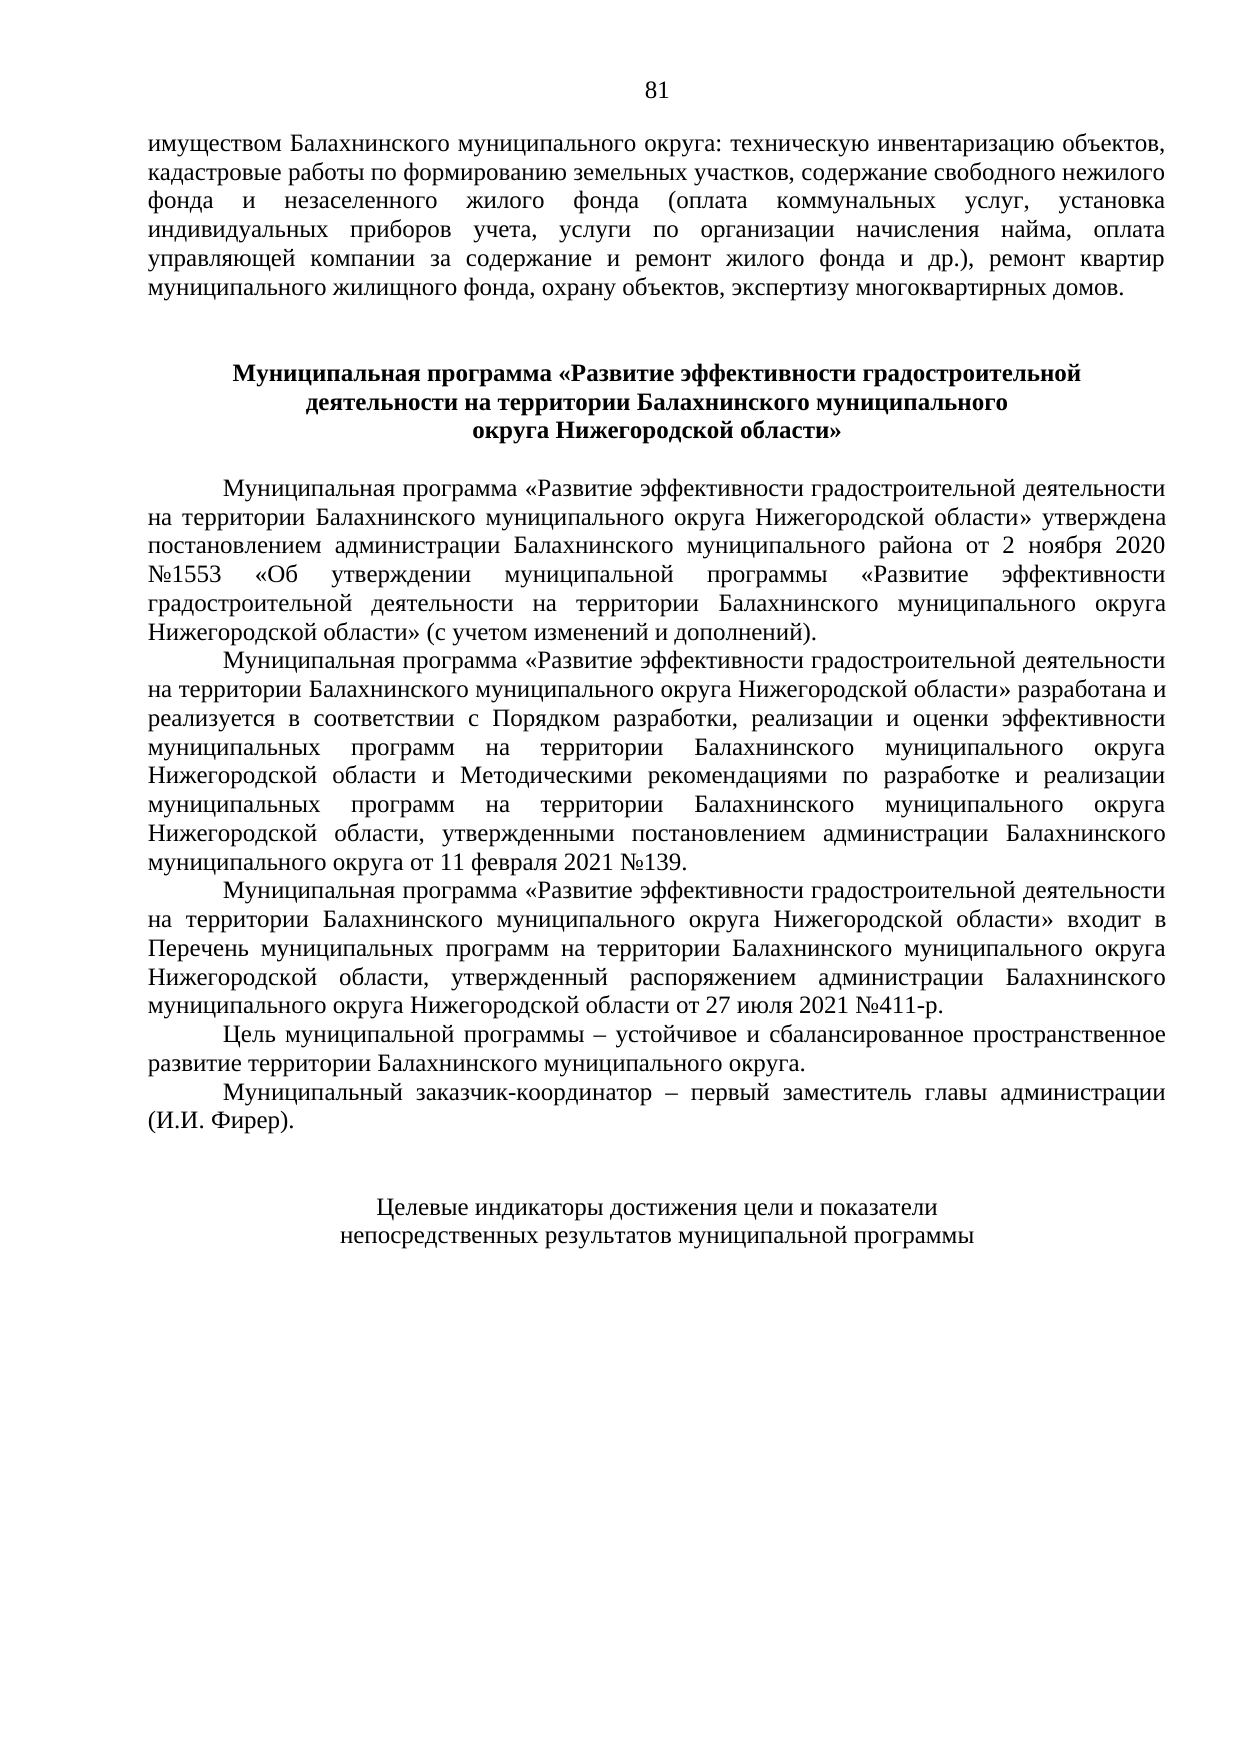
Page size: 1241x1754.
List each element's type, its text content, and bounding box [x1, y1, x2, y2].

text Целевые индикаторы достижения цели и показатели [148, 1192, 1166, 1220]
text Муниципальная программа «Развитие эффективности градостроительной [148, 358, 1166, 387]
text Муниципальная программа «Развитие эффективности градостроительной деятельности на территории Балахнинского муниципального округа Нижегородской области» утверждена постановлением администрации Балахнинского муниципального района от 2 ноября 2020 №1553 «Об утверждении муниципальной программы «Развитие эффективности градостроительной деятельности на территории Балахнинского муниципального округа Нижегородской области» (с учетом изменений и дополнений). [148, 473, 1166, 645]
text Муниципальная программа «Развитие эффективности градостроительной деятельности на территории Балахнинского муниципального округа Нижегородской области» разработана и реализуется в соответствии с Порядком разработки, реализации и оценки эффективности муниципальных программ на территории Балахнинского муниципального округа Нижегородской области и Методическими рекомендациями по разработке и реализации муниципальных программ на территории Балахнинского муниципального округа Нижегородской области, утвержденными постановлением администрации Балахнинского муниципального округа от 11 февраля 2021 №139. [148, 645, 1166, 875]
text деятельности на территории Балахнинского муниципального [148, 387, 1166, 415]
text округа Нижегородской области» [148, 415, 1166, 444]
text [148, 128, 1166, 300]
text Муниципальная программа «Развитие эффективности градостроительной деятельности на территории Балахнинского муниципального округа Нижегородской области» входит в Перечень муниципальных программ на территории Балахнинского муниципального округа Нижегородской области, утвержденный распоряжением администрации Балахнинского муниципального округа Нижегородской области от 27 июля 2021 №411-р. [148, 875, 1166, 1019]
text непосредственных результатов муниципальной программы [148, 1220, 1166, 1249]
text Цель муниципальной программы – устойчивое и сбалансированное пространственное развитие территории Балахнинского муниципального округа. [148, 1019, 1166, 1077]
text Муниципальный заказчик-координатор – первый заместитель главы администрации (И.И. Фирер). [148, 1077, 1166, 1134]
